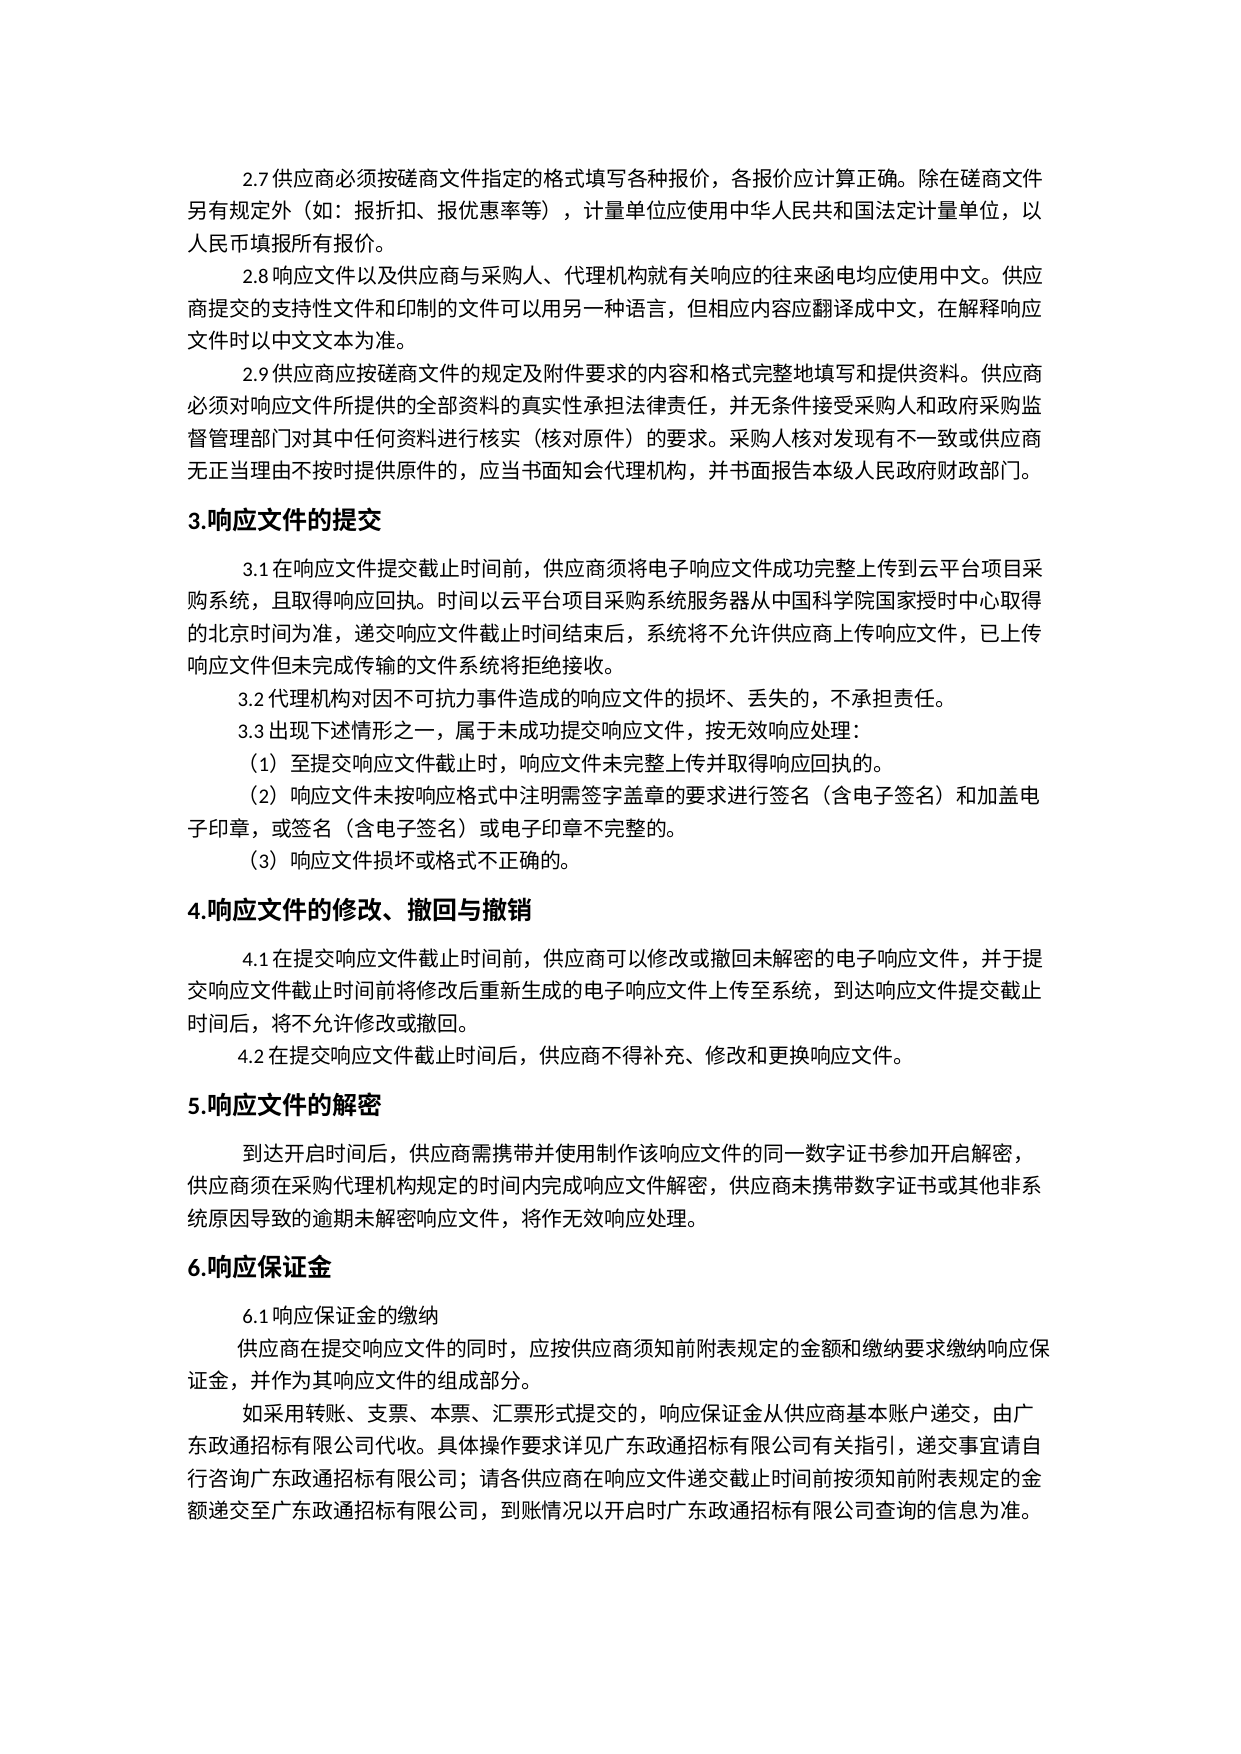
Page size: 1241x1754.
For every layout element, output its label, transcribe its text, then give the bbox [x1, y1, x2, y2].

text 4.2在提交响应文件截止时间后，供应商不得补充、修改和更换响应文件。 [187, 1039, 1053, 1072]
text 2.8响应文件以及供应商与采购人、代理机构就有关响应的往来函电均应使用中文。供应商提交的支持性文件和印制的文件可以用另一种语言，但相应内容应翻译成中文，在解释响应文件时以中文文本为准。 [187, 259, 1053, 357]
text 3.响应文件的提交 [187, 487, 1053, 552]
text 如采用转账、支票、本票、汇票形式提交的，响应保证金从供应商基本账户递交，由广东政通招标有限公司代收。具体操作要求详见广东政通招标有限公司有关指引，递交事宜请自行咨询广东政通招标有限公司；请各供应商在响应文件递交截止时间前按须知前附表规定的金额递交至广东政通招标有限公司，到账情况以开启时广东政通招标有限公司查询的信息为准。 [187, 1397, 1053, 1527]
text 到达开启时间后，供应商需携带并使用制作该响应文件的同一数字证书参加开启解密，供应商须在采购代理机构规定的时间内完成响应文件解密，供应商未携带数字证书或其他非系统原因导致的逾期未解密响应文件，将作无效响应处理。 [187, 1137, 1053, 1234]
text 2.9供应商应按磋商文件的规定及附件要求的内容和格式完整地填写和提供资料。供应商必须对响应文件所提供的全部资料的真实性承担法律责任，并无条件接受采购人和政府采购监督管理部门对其中任何资料进行核实（核对原件）的要求。采购人核对发现有不一致或供应商无正当理由不按时提供原件的，应当书面知会代理机构，并书面报告本级人民政府财政部门。 [187, 357, 1053, 487]
text 6.响应保证金 [187, 1234, 1053, 1299]
text （3）响应文件损坏或格式不正确的。 [187, 844, 1053, 877]
text （2）响应文件未按响应格式中注明需签字盖章的要求进行签名（含电子签名）和加盖电子印章，或签名（含电子签名）或电子印章不完整的。 [187, 779, 1053, 844]
text 3.1在响应文件提交截止时间前，供应商须将电子响应文件成功完整上传到云平台项目采购系统，且取得响应回执。时间以云平台项目采购系统服务器从中国科学院国家授时中心取得的北京时间为准，递交响应文件截止时间结束后，系统将不允许供应商上传响应文件，已上传响应文件但未完成传输的文件系统将拒绝接收。 [187, 552, 1053, 682]
text 5.响应文件的解密 [187, 1072, 1053, 1137]
text 3.3出现下述情形之一，属于未成功提交响应文件，按无效响应处理： [187, 714, 1053, 747]
text （1）至提交响应文件截止时，响应文件未完整上传并取得响应回执的。 [187, 747, 1053, 779]
text 4.响应文件的修改、撤回与撤销 [187, 877, 1053, 942]
text 2.7供应商必须按磋商文件指定的格式填写各种报价，各报价应计算正确。除在磋商文件另有规定外（如：报折扣、报优惠率等），计量单位应使用中华人民共和国法定计量单位，以人民币填报所有报价。 [187, 162, 1053, 259]
text 4.1在提交响应文件截止时间前，供应商可以修改或撤回未解密的电子响应文件，并于提交响应文件截止时间前将修改后重新生成的电子响应文件上传至系统，到达响应文件提交截止时间后，将不允许修改或撤回。 [187, 942, 1053, 1039]
text 供应商在提交响应文件的同时，应按供应商须知前附表规定的金额和缴纳要求缴纳响应保证金，并作为其响应文件的组成部分。 [187, 1332, 1053, 1397]
text 6.1响应保证金的缴纳 [187, 1299, 1053, 1332]
text 3.2代理机构对因不可抗力事件造成的响应文件的损坏、丢失的，不承担责任。 [187, 682, 1053, 714]
